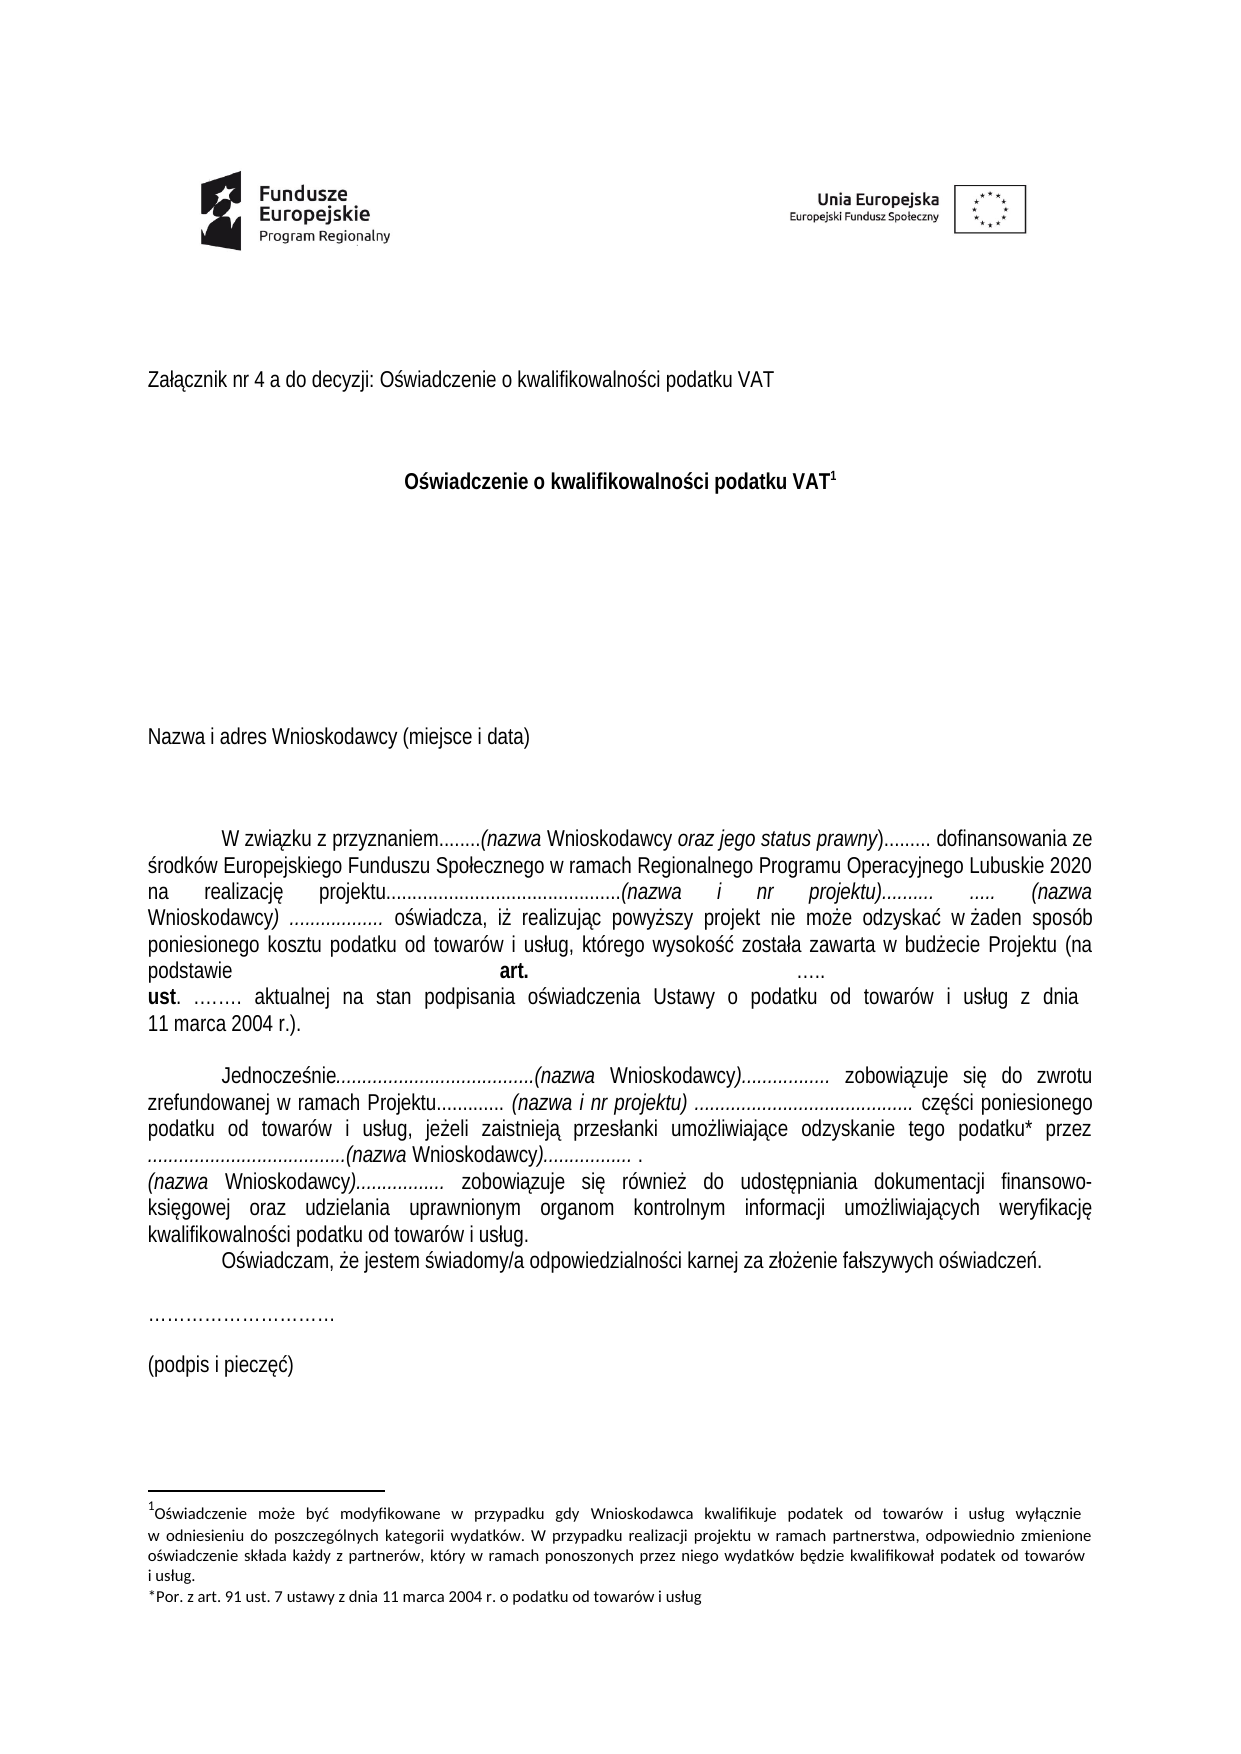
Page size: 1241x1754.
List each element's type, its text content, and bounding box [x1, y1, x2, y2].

text ………………………… [148, 1299, 1093, 1326]
text Jednocześnie......................................(nazwa Wnioskodawcy)................. zobowiązuje się do zwrotu zrefundowanej w ramach Projektu............. (nazwa i nr projektu) .......................................... części poniesionego podatku od towarów i usług, jeżeli zaistnieją przesłanki umożliwiające odzyskanie tego podatku* przez ......................................(nazwa Wnioskodawcy)................. . [148, 1062, 1093, 1168]
text W związku z przyznaniem........(nazwa Wnioskodawcy oraz jego status prawny)......... dofinansowania ze środków Europejskiego Funduszu Społecznego w ramach Regionalnego Programu Operacyjnego Lubuskie 2020 na realizację projektu.............................................(nazwa i nr projektu).......... ..... (nazwa Wnioskodawcy) .................. oświadcza, iż realizując powyższy projekt nie może odzyskać w żaden sposób poniesionego kosztu podatku od towarów i usług, którego wysokość została zawarta w budżecie Projektu (na podstawie art. ….. ust. .……. aktualnej na stan podpisania oświadczenia Ustawy o podatku od towarów i usług z dnia 11 marca 2004 r.). [148, 825, 1093, 1036]
text (podpis i pieczęć) [148, 1351, 1093, 1377]
picture [147, 147, 1093, 290]
text Nazwa i adres Wnioskodawcy (miejsce i data) [148, 723, 1093, 749]
text Oświadczam, że jestem świadomy/a odpowiedzialności karnej za złożenie fałszywych oświadczeń. [148, 1247, 1093, 1273]
text Załącznik nr 4 a do decyzji: Oświadczenie o kwalifikowalności podatku VAT [148, 366, 1093, 392]
text Oświadczenie o kwalifikowalności podatku VAT [148, 468, 1093, 494]
text (nazwa Wnioskodawcy)................. zobowiązuje się również do udostępniania dokumentacji finansowo- księgowej oraz udzielania uprawnionym organom kontrolnym informacji umożliwiających weryfikację kwalifikowalności podatku od towarów i usług. [148, 1168, 1093, 1247]
